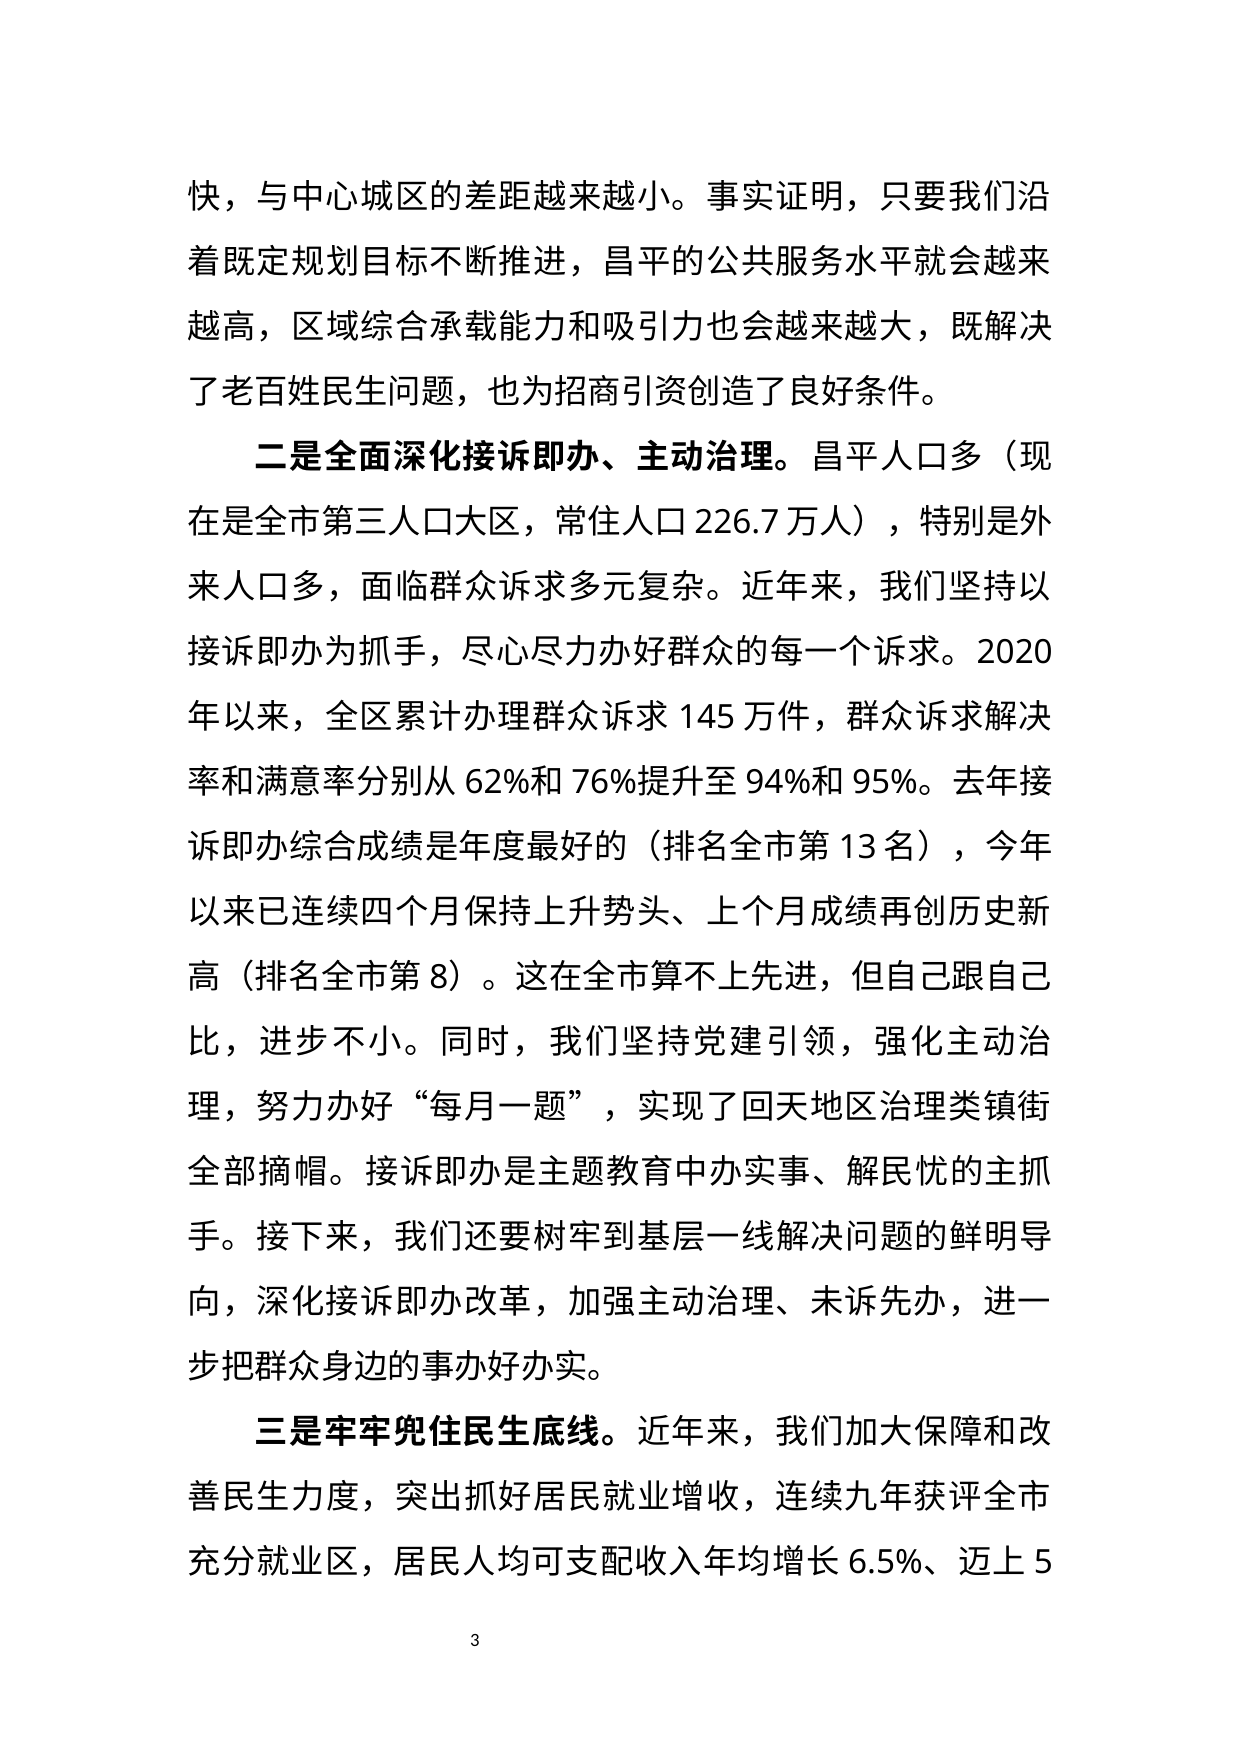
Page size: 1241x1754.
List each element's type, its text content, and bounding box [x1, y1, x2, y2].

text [187, 162, 1053, 422]
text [187, 1397, 1053, 1592]
text 二是全面深化接诉即办、主动治理。昌平人口多（现在是全市第三人口大区，常住人口226.7万人），特别是外来人口多，面临群众诉求多元复杂。近年来，我们坚持以接诉即办为抓手，尽心尽力办好群众的每一个诉求。2020年以来，全区累计办理群众诉求145万件，群众诉求解决率和满意率分别从62%和76%提升至94%和95%。去年接诉即办综合成绩是年度最好的（排名全市第13名），今年以来已连续四个月保持上升势头、上个月成绩再创历史新高（排名全市第8）。这在全市算不上先进，但自己跟自己比，进步不小。同时，我们坚持党建引领，强化主动治理，努力办好“每月一题”，实现了回天地区治理类镇街全部摘帽。接诉即办是主题教育中办实事、解民忧的主抓手。接下来，我们还要树牢到基层一线解决问题的鲜明导向，深化接诉即办改革，加强主动治理、未诉先办，进一步把群众身边的事办好办实。 [187, 422, 1053, 1397]
